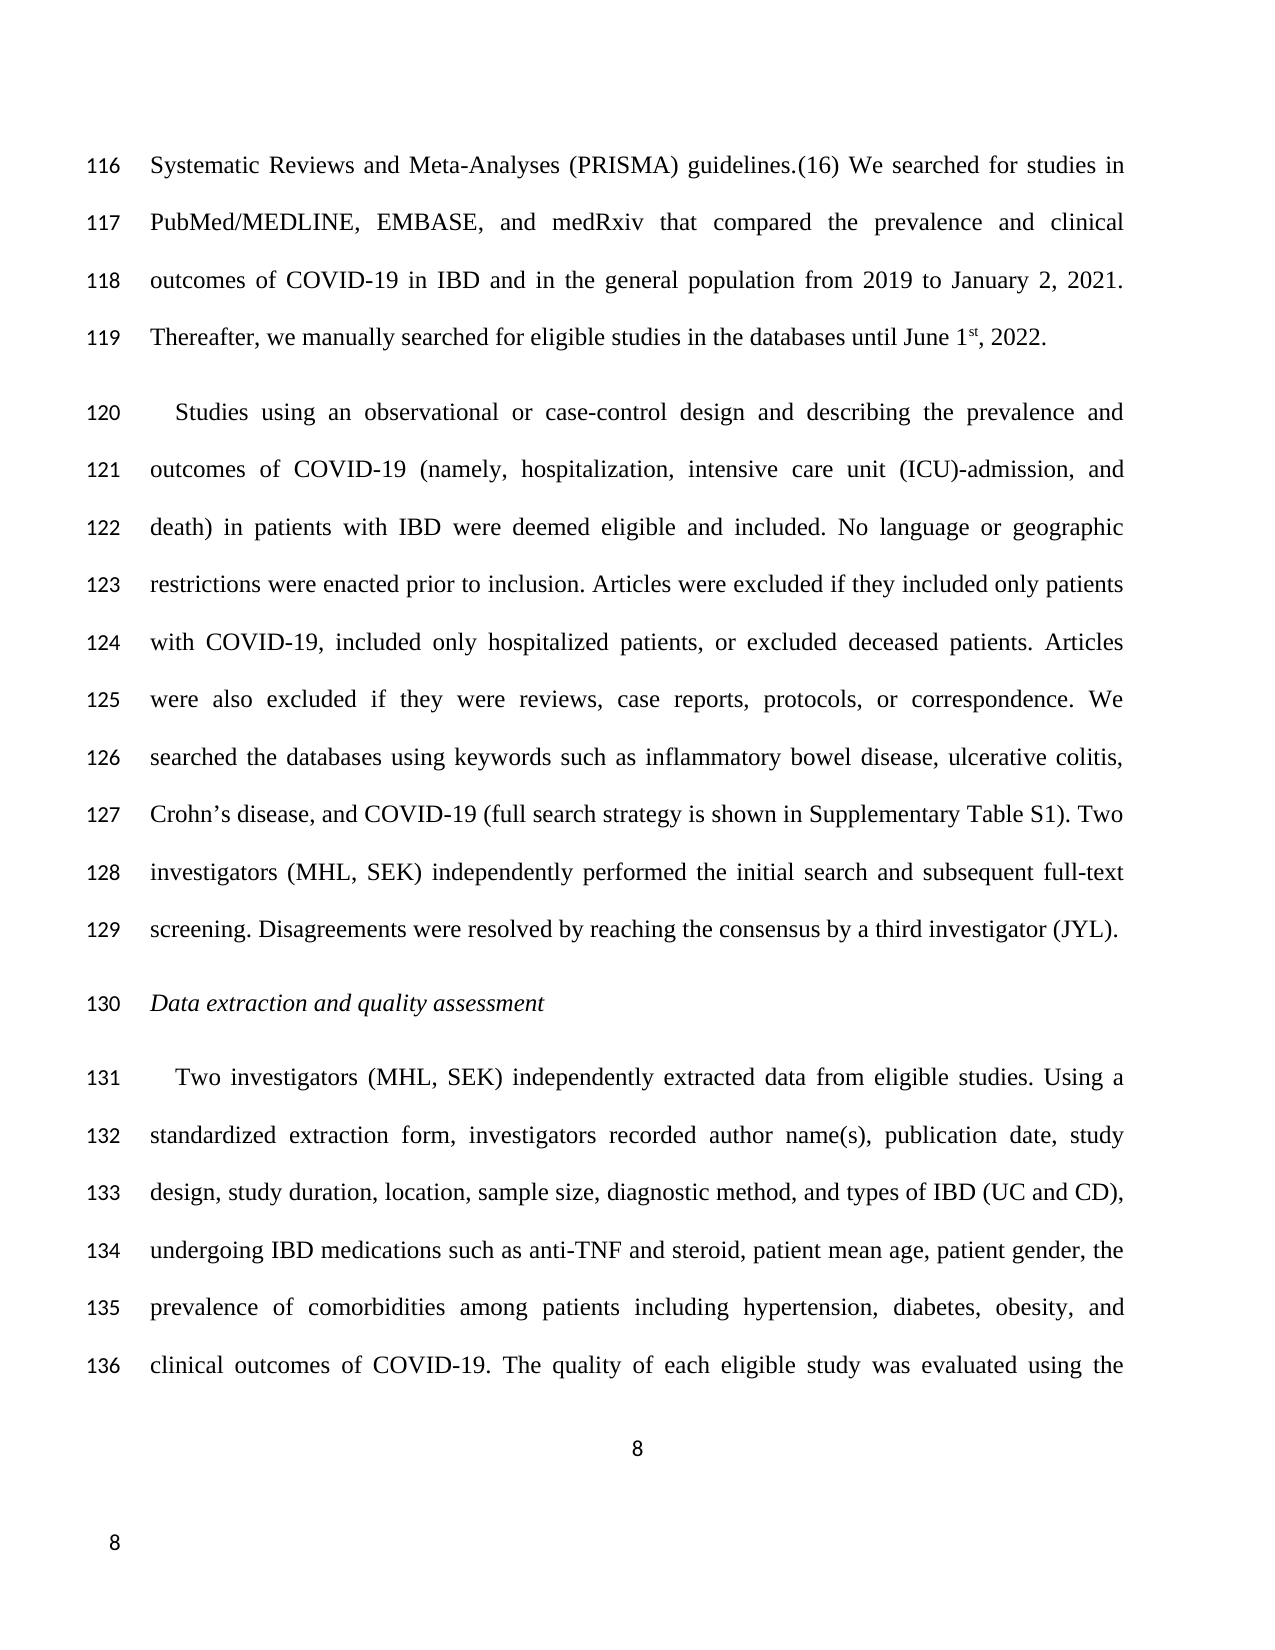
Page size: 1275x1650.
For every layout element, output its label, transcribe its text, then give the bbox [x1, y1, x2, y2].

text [150, 1062, 1125, 1379]
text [150, 150, 1125, 351]
text Data extraction and quality assessment [150, 988, 1125, 1017]
text Studies using an observational or case-control design and describing the prevalence and outcomes of COVID-19 (namely, hospitalization, intensive care unit (ICU)-admission, and death) in patients with IBD were deemed eligible and included. No language or geographic restrictions were enacted prior to inclusion. Articles were excluded if they included only patients with COVID-19, included only hospitalized patients, or excluded deceased patients. Articles were also excluded if they were reviews, case reports, protocols, or correspondence. We searched the databases using keywords such as inflammatory bowel disease, ulcerative colitis, Crohn’s disease, and COVID-19 (full search strategy is shown in Supplementary Table S1). Two investigators (MHL, SEK) independently performed the initial search and subsequent full-text screening. Disagreements were resolved by reaching the consensus by a third investigator (JYL). [150, 397, 1125, 943]
